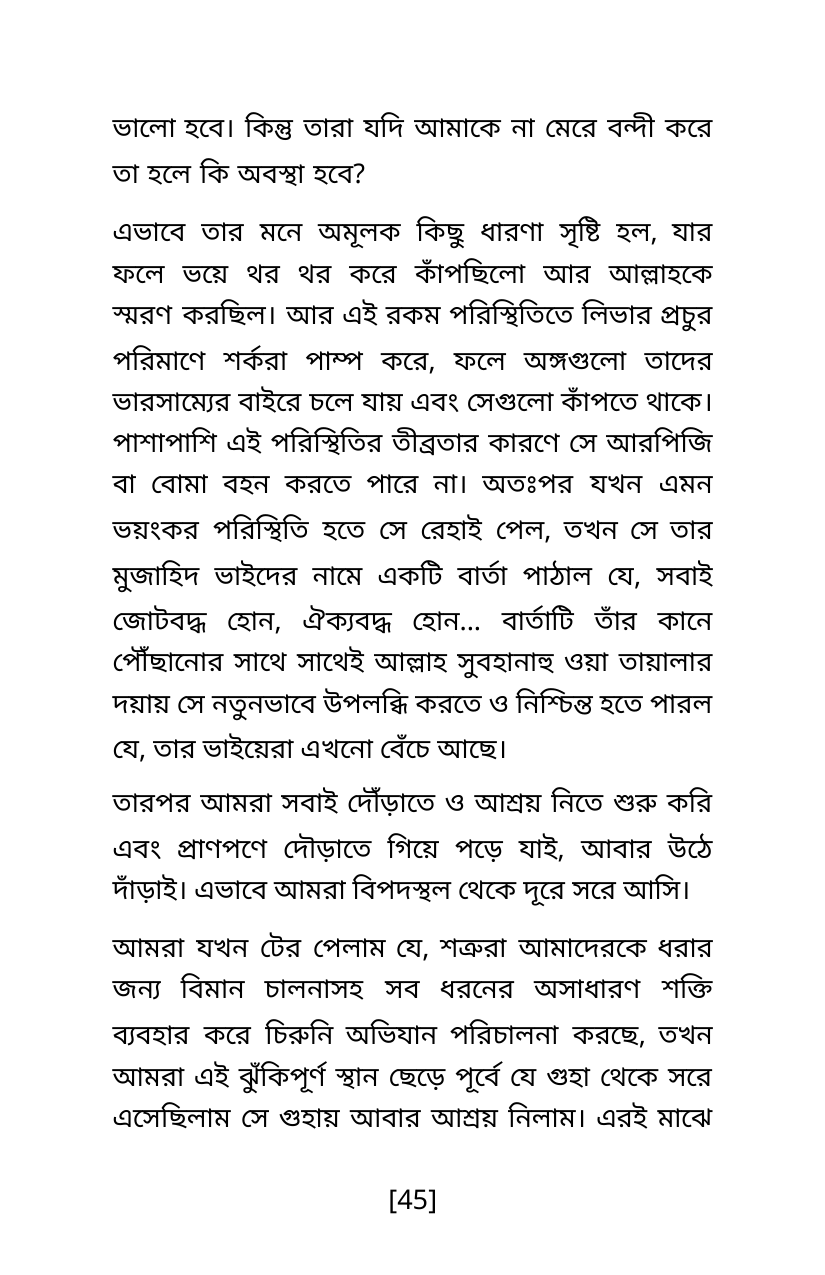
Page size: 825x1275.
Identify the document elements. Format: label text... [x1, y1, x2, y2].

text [112, 112, 712, 194]
text এভাবে তার মনে অমূলক কিছু ধারণা সৃষ্টি হল, যার ফলে ভয়ে থর থর করে কাঁপছিলো আর আল্লাহকে স্মরণ করছিল। আর এই রকম পরিস্থিতিতে লিভার প্রচুর পরিমাণে শর্করা পাম্প করে, ফলে অঙ্গগুলো তাদের ভারসাম্যের বাইরে চলে যায় এবং সেগুলো কাঁপতে থাকে। পাশাপাশি এই পরিস্থিতির তীব্রতার কারণে সে আরপিজি বা বোমা বহন করতে পারে না। অতঃপর যখন এমন ভয়ংকর পরিস্থিতি হতে সে রেহাই পেল, তখন সে তার মুজাহিদ ভাইদের নামে একটি বার্তা পাঠাল যে, সবাই জোটবদ্ধ হোন, ঐক্যবদ্ধ হোন... বার্তাটি তাঁর কানে পৌঁছানোর সাথে সাথেই আল্লাহ সুবহানাহু ওয়া তায়ালার দয়ায় সে নতুনভাবে উপলব্ধি করতে ও নিশ্চিন্ত হতে পারল যে, তার ভাইয়েরা এখনো বেঁচে আছে। [112, 213, 712, 769]
text তারপর আমরা সবাই দৌঁড়াতে ও আশ্রয় নিতে শুরু করি এবং প্রাণপণে দৌড়াতে গিয়ে পড়ে যাই, আবার উঠে দাঁড়াই। এভাবে আমরা বিপদস্থল থেকে দূরে সরে আসি। [112, 788, 712, 911]
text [112, 928, 712, 1138]
